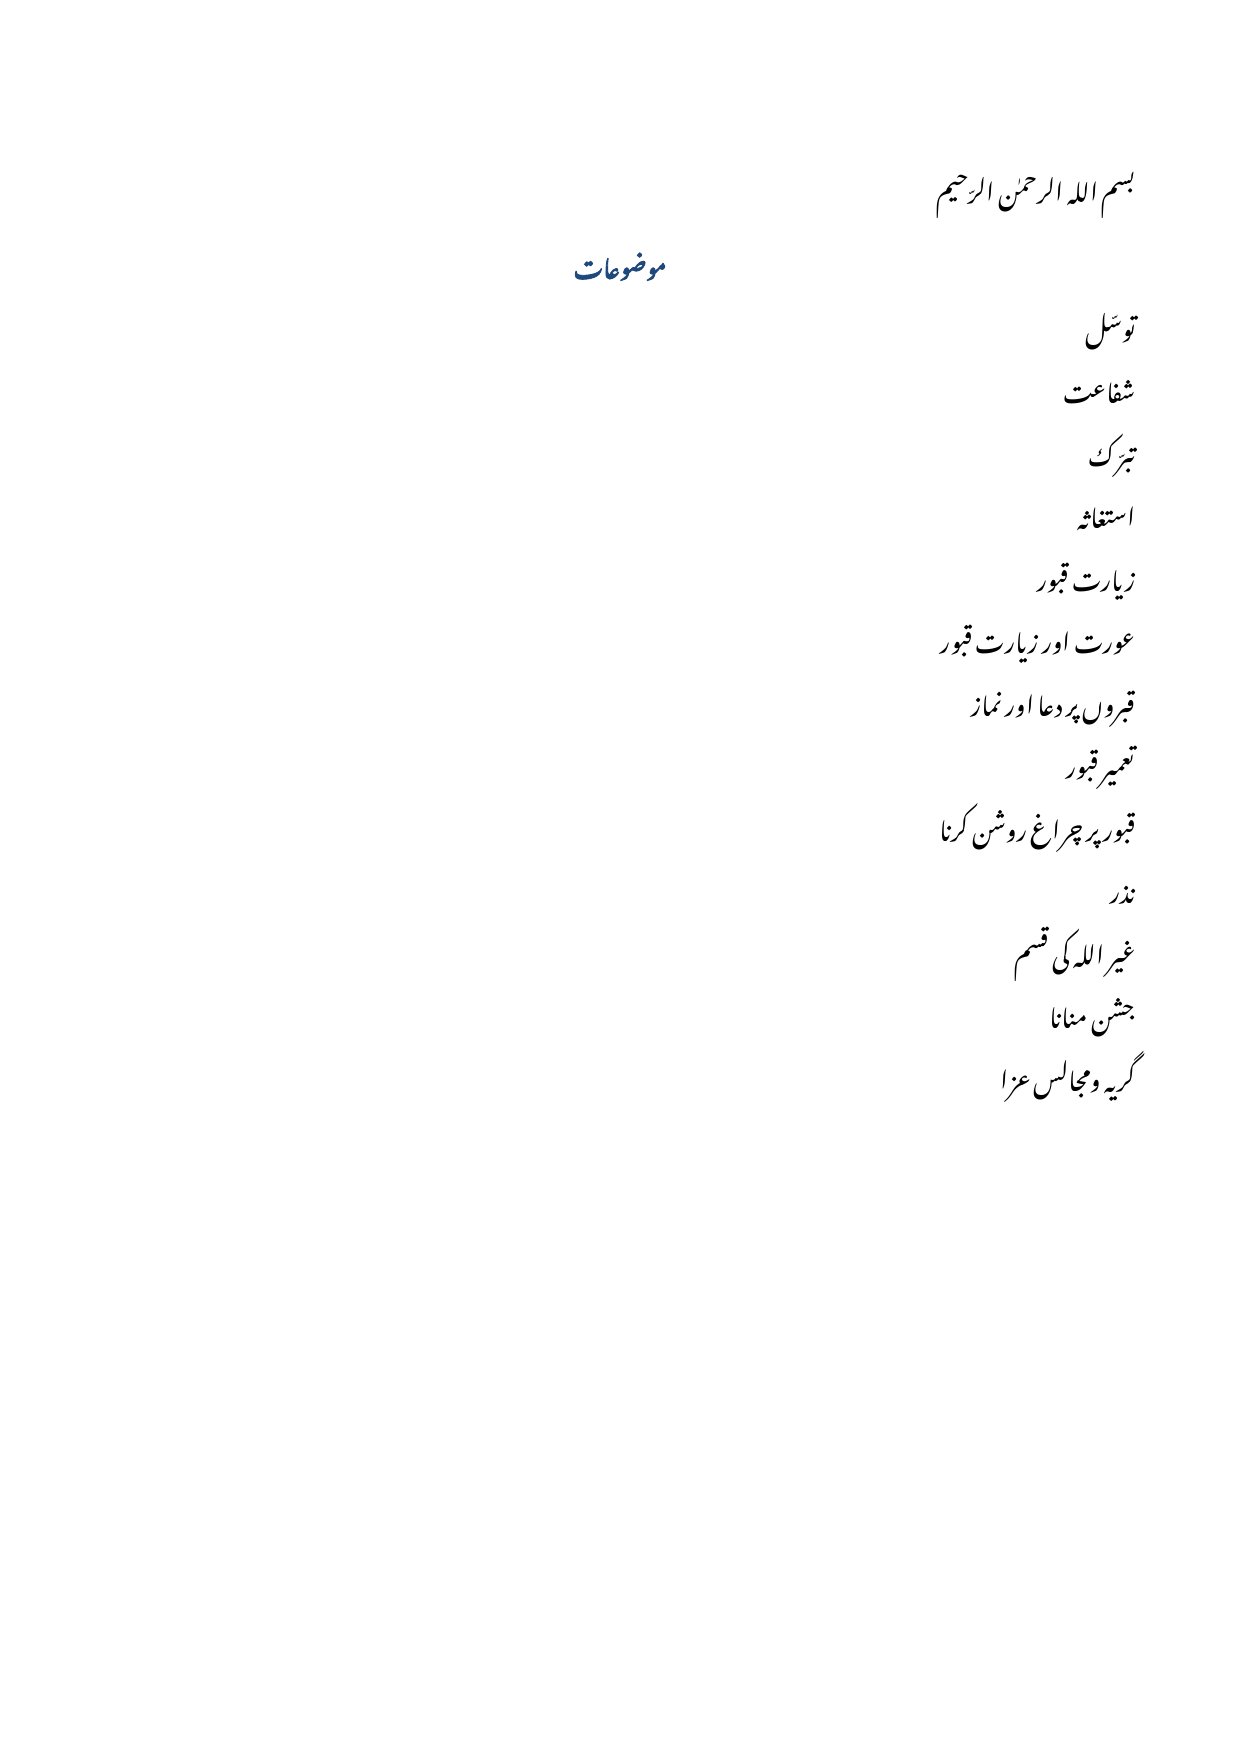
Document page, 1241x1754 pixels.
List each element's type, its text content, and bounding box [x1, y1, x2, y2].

text زیارت قبور [75, 544, 1165, 606]
text قبور پر چراغ روشن کرنا [75, 794, 1165, 856]
text نذر [75, 856, 1165, 919]
text شفاعت [75, 356, 1165, 419]
text بسم اللہ الرحمٰن الرّحیم [75, 156, 1165, 219]
text تبرّک [75, 419, 1165, 481]
subtitle موضوعات [75, 231, 1165, 294]
text گریہ ومجالس عزا [75, 1044, 1165, 1106]
text استغاثہ [75, 481, 1165, 544]
text تعمیر قبور [75, 731, 1165, 794]
text عورت اور زیارت قبور [75, 606, 1165, 669]
text غیر اللہ کی قسم [75, 919, 1165, 981]
text توسّل [75, 294, 1165, 356]
text قبروں پر دعا اور نماز [75, 669, 1165, 731]
text جشن منانا [75, 981, 1165, 1044]
